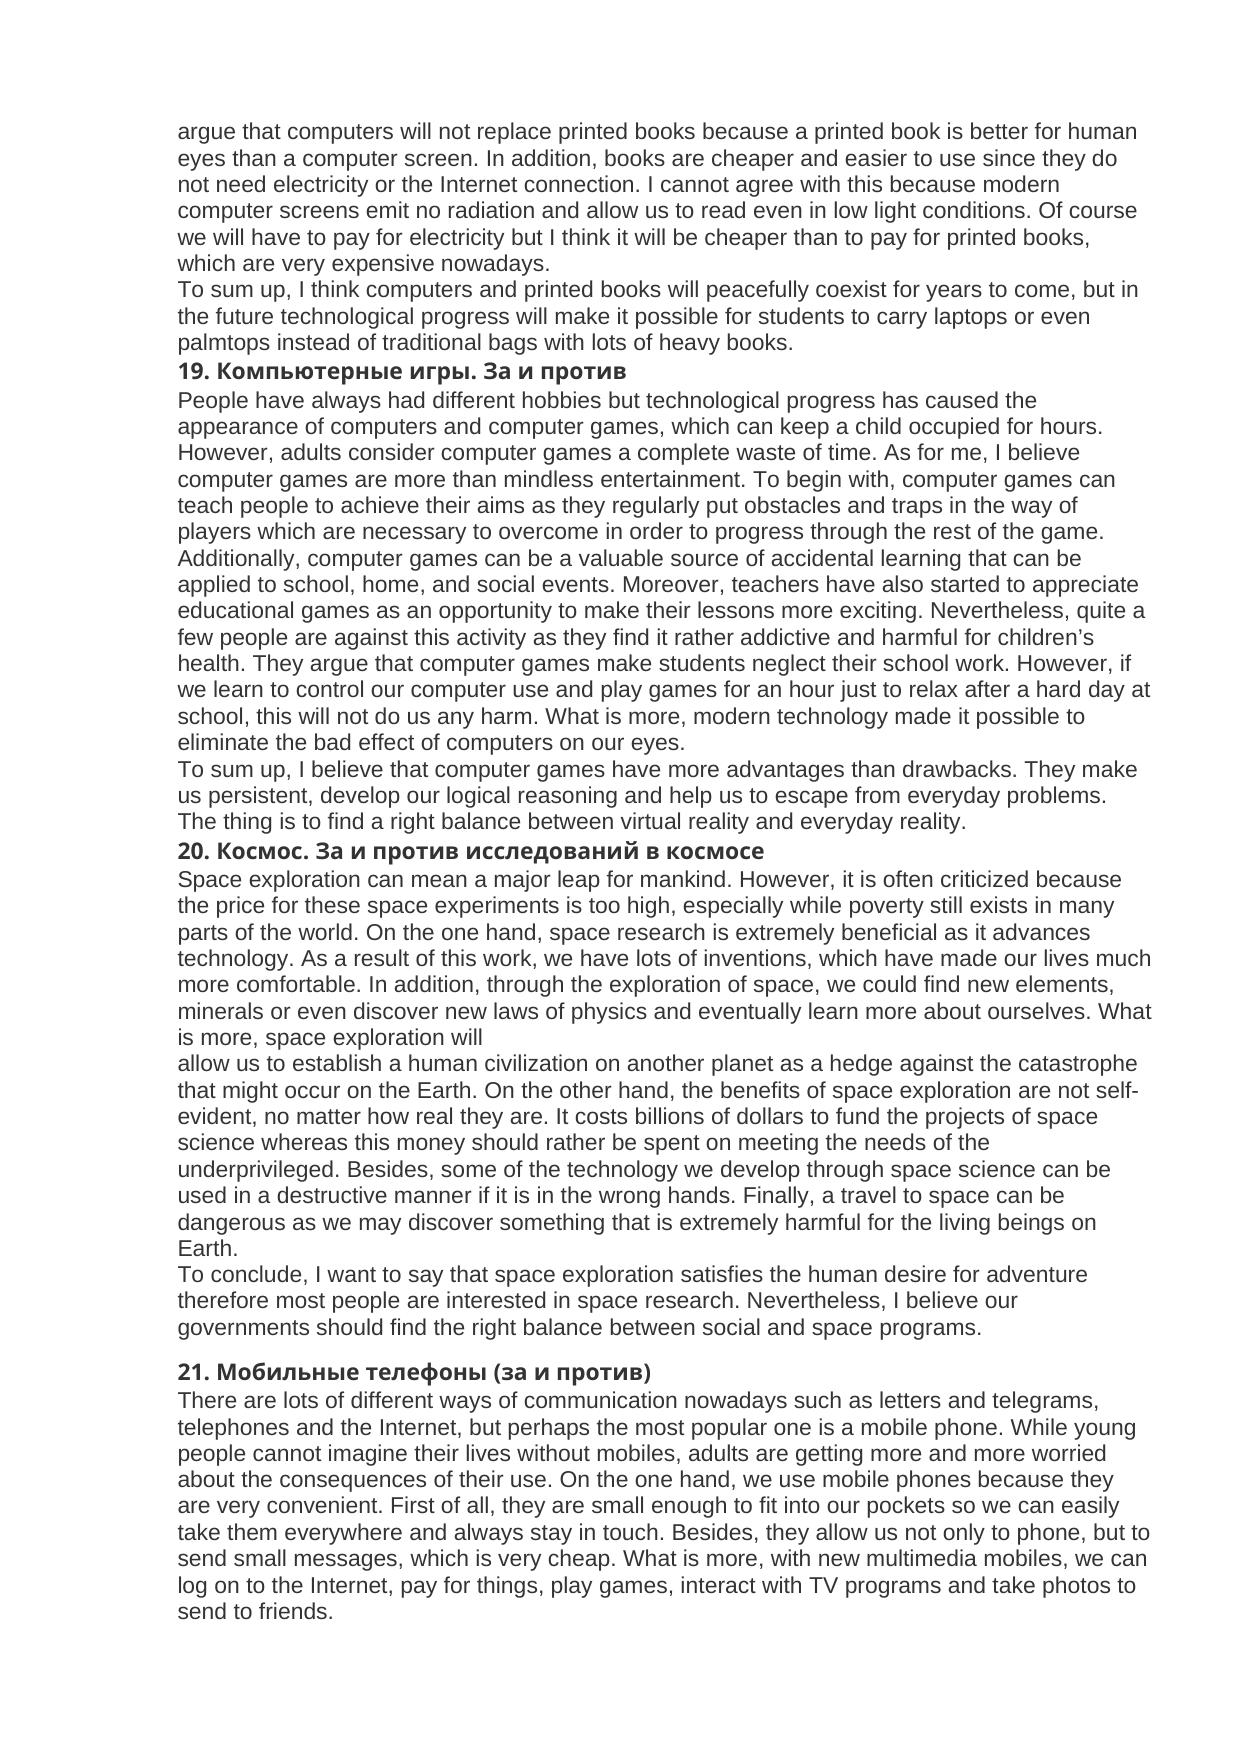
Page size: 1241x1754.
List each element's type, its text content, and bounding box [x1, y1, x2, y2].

text 21. Мобильные телефоны (за и против) [177, 1356, 1152, 1387]
text Space exploration can mean a major leap for mankind. However, it is often criticized because the price for these space experiments is too high, especially while poverty still exists in many parts of the world. On the one hand, space research is extremely beneficial as it advances technology. As a result of this work, we have lots of inventions, which have made our lives much more comfortable. In addition, through the exploration of space, we could find new elements, minerals or even discover new laws of physics and eventually learn more about ourselves. What is more, space exploration will allow us to establish a human civilization on another planet as a hedge against the catastrophe that might occur on the Earth. On the other hand, the benefits of space exploration are not self-evident, no matter how real they are. It costs billions of dollars to fund the projects of space science whereas this money should rather be spent on meeting the needs of the underprivileged. Besides, some of the technology we develop through space science can be used in a destructive manner if it is in the wrong hands. Finally, a travel to space can be dangerous as we may discover something that is extremely harmful for the living beings on Earth. To conclude, I want to say that space exploration satisfies the human desire for adventure therefore most people are interested in space research. Nevertheless, I believe our governments should find the right balance between social and space programs. [177, 866, 1152, 1340]
text People have always had different hobbies but technological progress has caused the appearance of computers and computer games, which can keep a child occupied for hours. However, adults consider computer games a complete waste of time. As for me, I believe computer games are more than mindless entertainment. To begin with, computer games can teach people to achieve their aims as they regularly put obstacles and traps in the way of players which are necessary to overcome in order to progress through the rest of the game. Additionally, computer games can be a valuable source of accidental learning that can be applied to school, home, and social events. Moreover, teachers have also started to appreciate educational games as an opportunity to make their lessons more exciting. Nevertheless, quite a few people are against this activity as they find it rather addictive and harmful for children’s health. They argue that computer games make students neglect their school work. However, if we learn to control our computer use and play games for an hour just to relax after a hard day at school, this will not do us any harm. What is more, modern technology made it possible to eliminate the bad effect of computers on our eyes. To sum up, I believe that computer games have more advantages than drawbacks. They make us persistent, develop our logical reasoning and help us to escape from everyday problems. The thing is to find a right balance between virtual reality and everyday reality. 20. Космос. За и против исследований в космосе [177, 387, 1152, 866]
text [177, 118, 1152, 387]
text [177, 1387, 1152, 1624]
